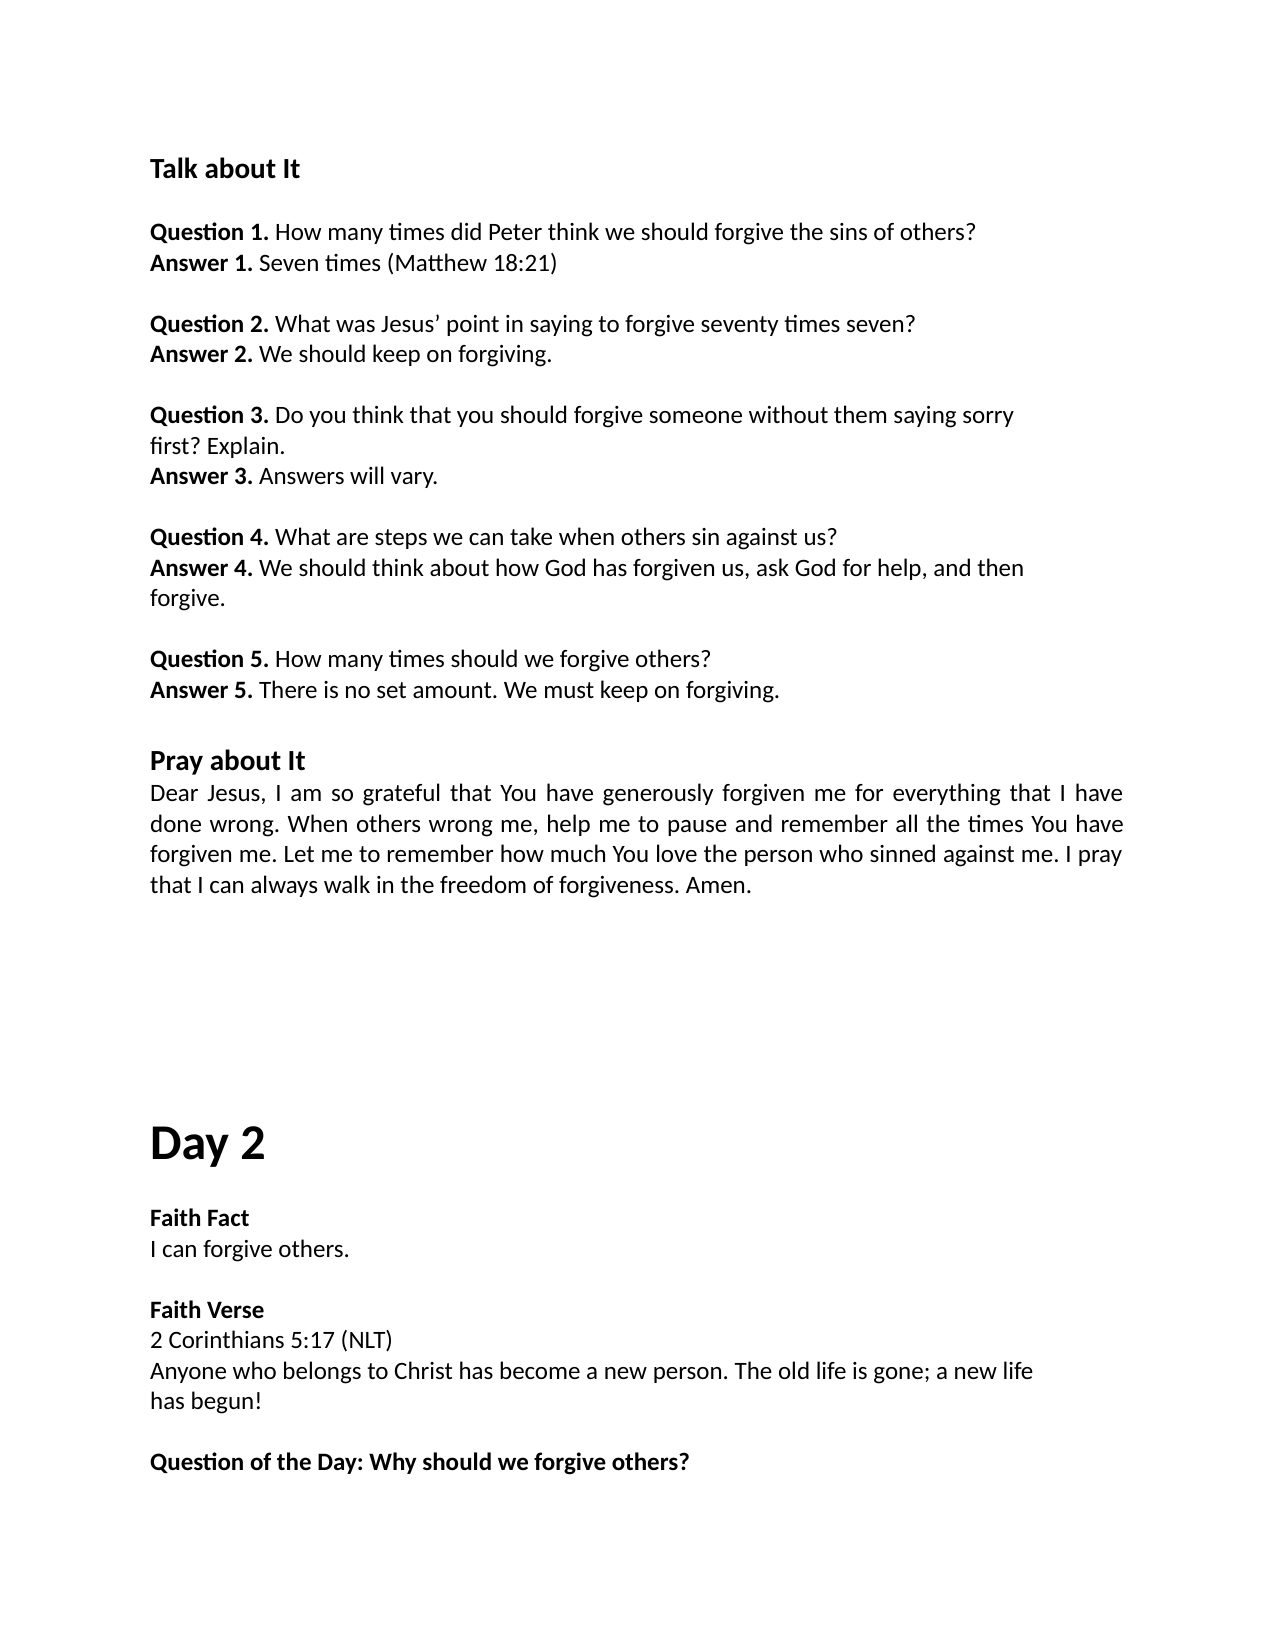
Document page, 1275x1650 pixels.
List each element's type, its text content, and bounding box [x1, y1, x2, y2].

table_header Question 1. How many times did Peter think we should forgive the sins of others? Answer 1. Seven times (Matthew 18:21) [150, 186, 1050, 308]
table_cell Question 4. What are steps we can take when others sin against us? Answer 4. We should think about how God has forgiven us, ask God for help, and then forgive. [150, 521, 1050, 643]
table_cell Question 5. How many times should we forgive others? Answer 5. There is no set amount. We must keep on forgiving. [150, 644, 1050, 704]
text Dear Jesus, I am so grateful that You have generously forgiven me for everything that I have done wrong. When others wrong me, help me to pause and remember all the times You have forgiven me. Let me to remember how much You love the person who sinned against me. I pray that I can always walk in the freedom of forgiveness. Amen. [150, 778, 1125, 900]
table_cell Question 3. Do you think that you should forgive someone without them saying sorry first? Explain. Answer 3. Answers will vary. [150, 399, 1050, 521]
table_header Faith Fact I can forgive others. Faith Verse 2 Corinthians 5:17 (NLT) Anyone who belongs to Christ has become a new person. The old life is gone; a new life has begun! Question of the Day: Why should we forgive others? [150, 1172, 1050, 1477]
text Talk about It [150, 150, 1125, 186]
text Pray about It [150, 742, 1125, 778]
table_cell Question 2. What was Jesus’ point in saying to forgive seventy times seven? Answer 2. We should keep on forgiving. [150, 308, 1050, 399]
text Day 2 [150, 1111, 1125, 1172]
